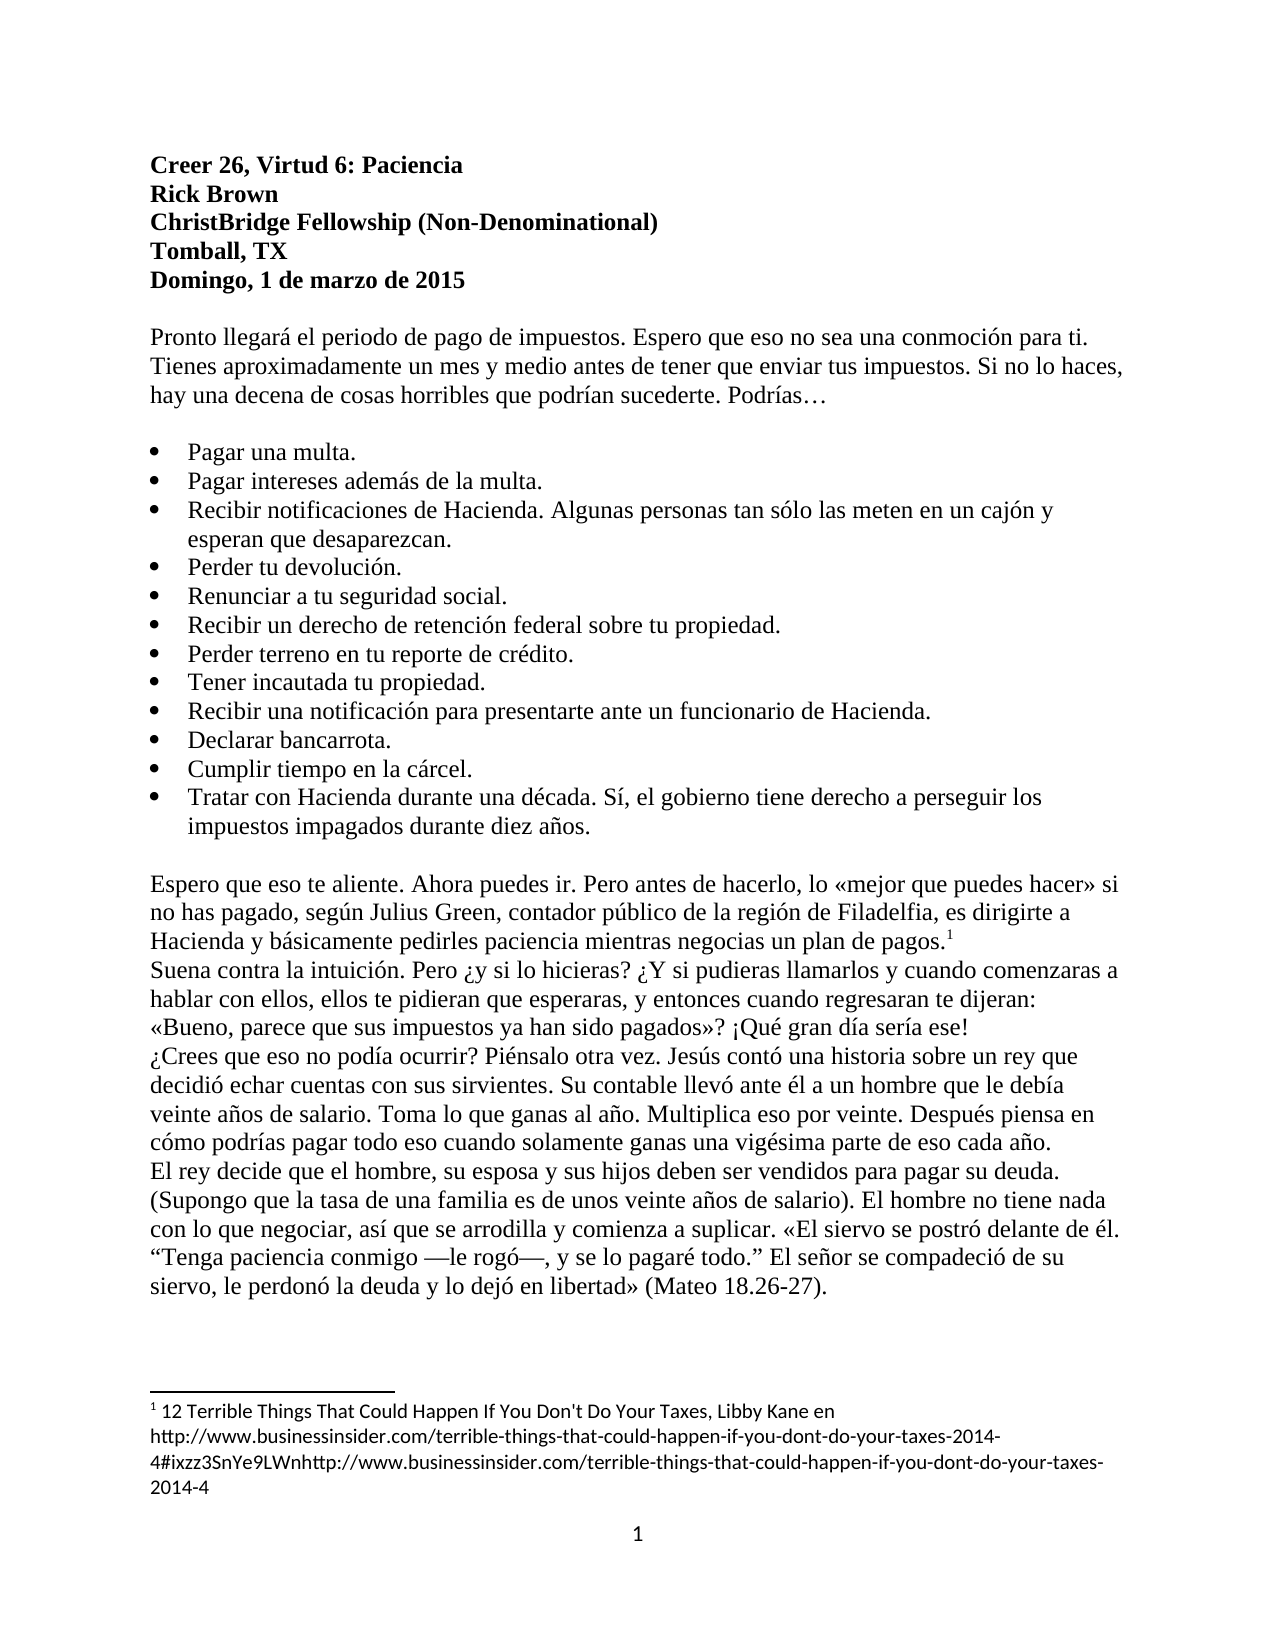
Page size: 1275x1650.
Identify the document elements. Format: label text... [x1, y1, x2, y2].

list Tratar con Hacienda durante una década. Sí, el gobierno tiene derecho a perseguir los impuestos impagados durante diez años. [150, 782, 1125, 840]
text Suena contra la intuición. Pero ¿y si lo hicieras? ¿Y si pudieras llamarlos y cuando comenzaras a hablar con ellos, ellos te pidieran que esperaras, y entonces cuando regresaran te dijeran: «Bueno, parece que sus impuestos ya han sido pagados»? ¡Qué gran día sería ese! [150, 955, 1125, 1041]
list Perder tu devolución. [150, 552, 1125, 581]
list Renunciar a tu seguridad social. [150, 581, 1125, 610]
text Rick Brown [150, 179, 1125, 207]
text Domingo, 1 de marzo de 2015 [150, 265, 1125, 294]
text Espero que eso te aliente. Ahora puedes ir. Pero antes de hacerlo, lo «mejor que puedes hacer» si no has pagado, según Julius Green, contador público de la región de Filadelfia, es dirigirte a Hacienda y básicamente pedirles paciencia mientras negocias un plan de pagos. [150, 869, 1125, 955]
list Perder terreno en tu reporte de crédito. [150, 639, 1125, 667]
text Pronto llegará el periodo de pago de impuestos. Espero que eso no sea una conmoción para ti. Tienes aproximadamente un mes y medio antes de tener que enviar tus impuestos. Si no lo haces, hay una decena de cosas horribles que podrían sucederte. Podrías… [150, 322, 1125, 409]
list Cumplir tiempo en la cárcel. [150, 754, 1125, 782]
list Tener incautada tu propiedad. [150, 667, 1125, 696]
list Declarar bancarrota. [150, 725, 1125, 754]
text Tomball, TX [150, 236, 1125, 265]
text Creer 26, Virtud 6: Paciencia [150, 150, 1125, 179]
list Pagar una multa. [150, 437, 1125, 466]
list Recibir una notificación para presentarte ante un funcionario de Hacienda. [150, 696, 1125, 725]
text ¿Crees que eso no podía ocurrir? Piénsalo otra vez. Jesús contó una historia sobre un rey que decidió echar cuentas con sus sirvientes. Su contable llevó ante él a un hombre que le debía veinte años de salario. Toma lo que ganas al año. Multiplica eso por veinte. Después piensa en cómo podrías pagar todo eso cuando solamente ganas una vigésima parte de eso cada año. [150, 1041, 1125, 1156]
list Pagar intereses además de la multa. [150, 466, 1125, 495]
text El rey decide que el hombre, su esposa y sus hijos deben ser vendidos para pagar su deuda. (Supongo que la tasa de una familia es de unos veinte años de salario). El hombre no tiene nada con lo que negociar, así que se arrodilla y comienza a suplicar. «El siervo se postró delante de él. “Tenga paciencia conmigo —le rogó—, y se lo pagaré todo.” El señor se compadeció de su siervo, le perdonó la deuda y lo dejó en libertad» (Mateo 18.26-27). [150, 1156, 1125, 1300]
list Recibir notificaciones de Hacienda. Algunas personas tan sólo las meten en un cajón y esperan que desaparezcan. [150, 495, 1125, 552]
list Recibir un derecho de retención federal sobre tu propiedad. [150, 610, 1125, 639]
text ChristBridge Fellowship (Non-Denominational) [150, 207, 1125, 236]
